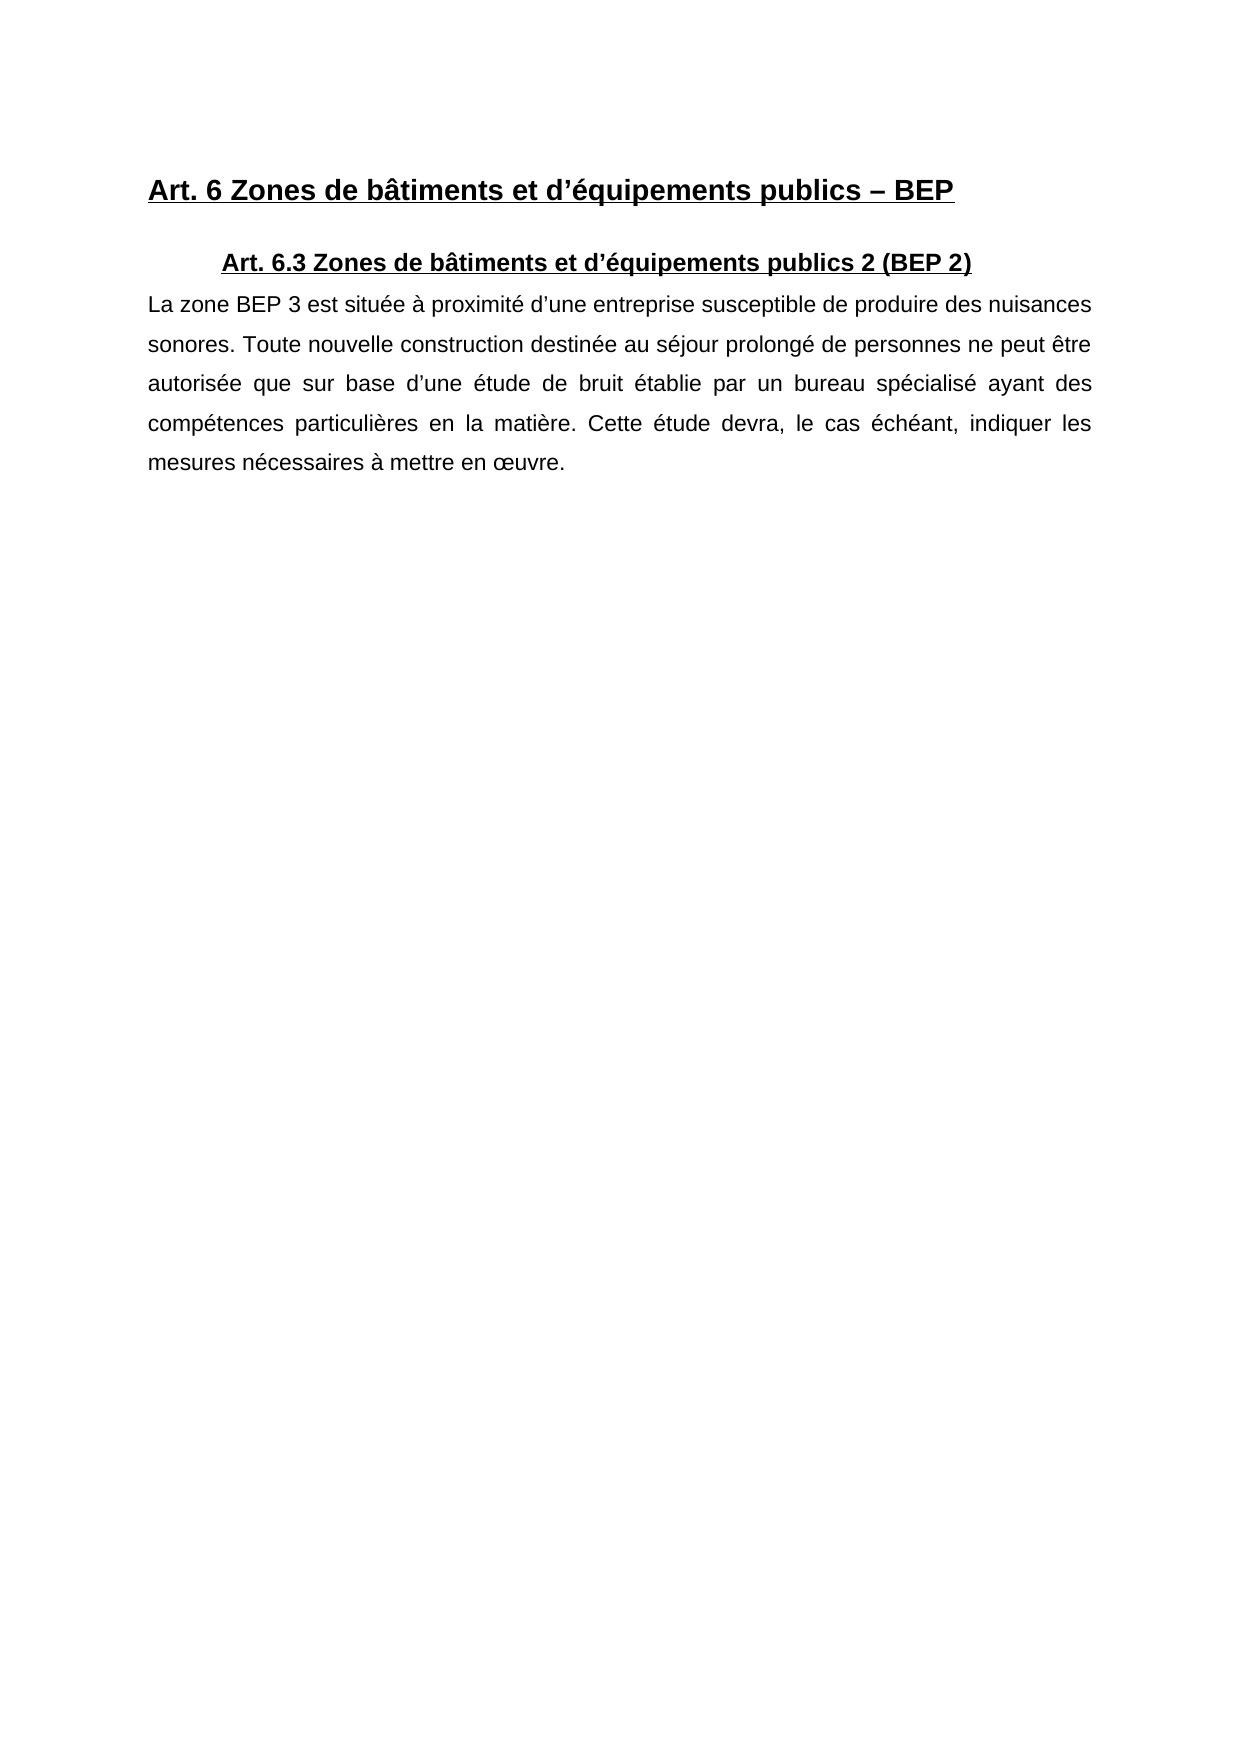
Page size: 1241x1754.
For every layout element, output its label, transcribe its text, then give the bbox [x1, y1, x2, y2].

text La zone BEP 3 est située à proximité d’une entreprise susceptible de produire des nuisances sonores. Toute nouvelle construction destinée au séjour prolongé de personnes ne peut être autorisée que sur base d’une étude de bruit établie par un bureau spécialisé ayant des compétences particulières en la matière. Cette étude devra, le cas échéant, indiquer les mesures nécessaires à mettre en œuvre. [148, 291, 1093, 475]
subtitle Art. 6 Zones de bâtiments et d’équipements publics – BEP [148, 173, 1093, 206]
subtitle Art. 6.3 Zones de bâtiments et d’équipements publics 2 (BEP 2) [221, 248, 1093, 277]
